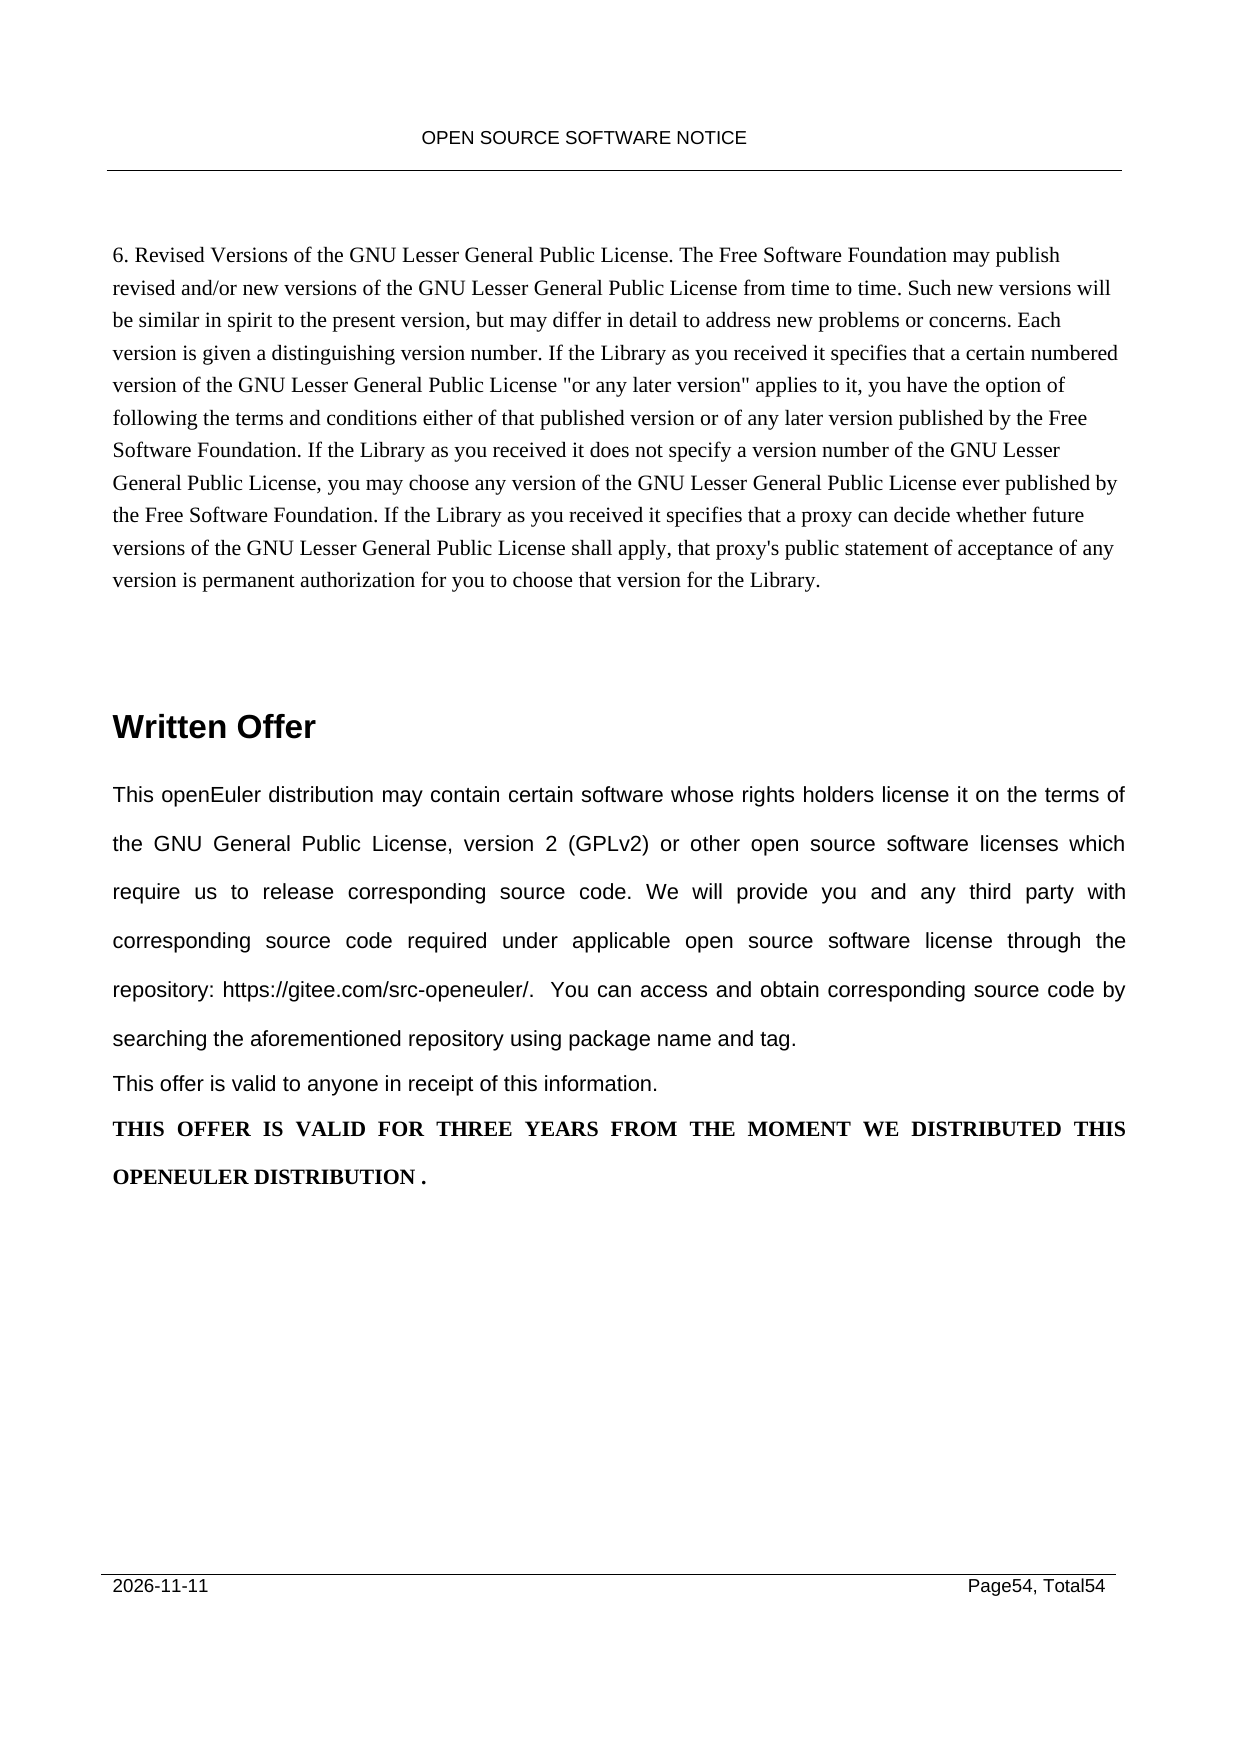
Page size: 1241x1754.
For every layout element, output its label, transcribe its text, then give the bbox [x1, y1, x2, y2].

text Written Offer [112, 694, 1128, 759]
text This openEuler distribution may contain certain software whose rights holders license it on the terms of the GNU General Public License, version 2 (GPLv2) or other open source software licenses which require us to release corresponding source code. We will provide you and any third party with corresponding source code required under applicable open source software license through the repository: https://gitee.com/src-openeuler/. You can access and obtain corresponding source code by searching the aforementioned repository using package name and tag. [112, 778, 1128, 1054]
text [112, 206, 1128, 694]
text This offer is valid to anyone in receipt of this information. [112, 1067, 1128, 1099]
text THIS OFFER IS VALID FOR THREE YEARS FROM THE MOMENT WE DISTRIBUTED THIS OPENEULER DISTRIBUTION . [112, 1112, 1128, 1193]
